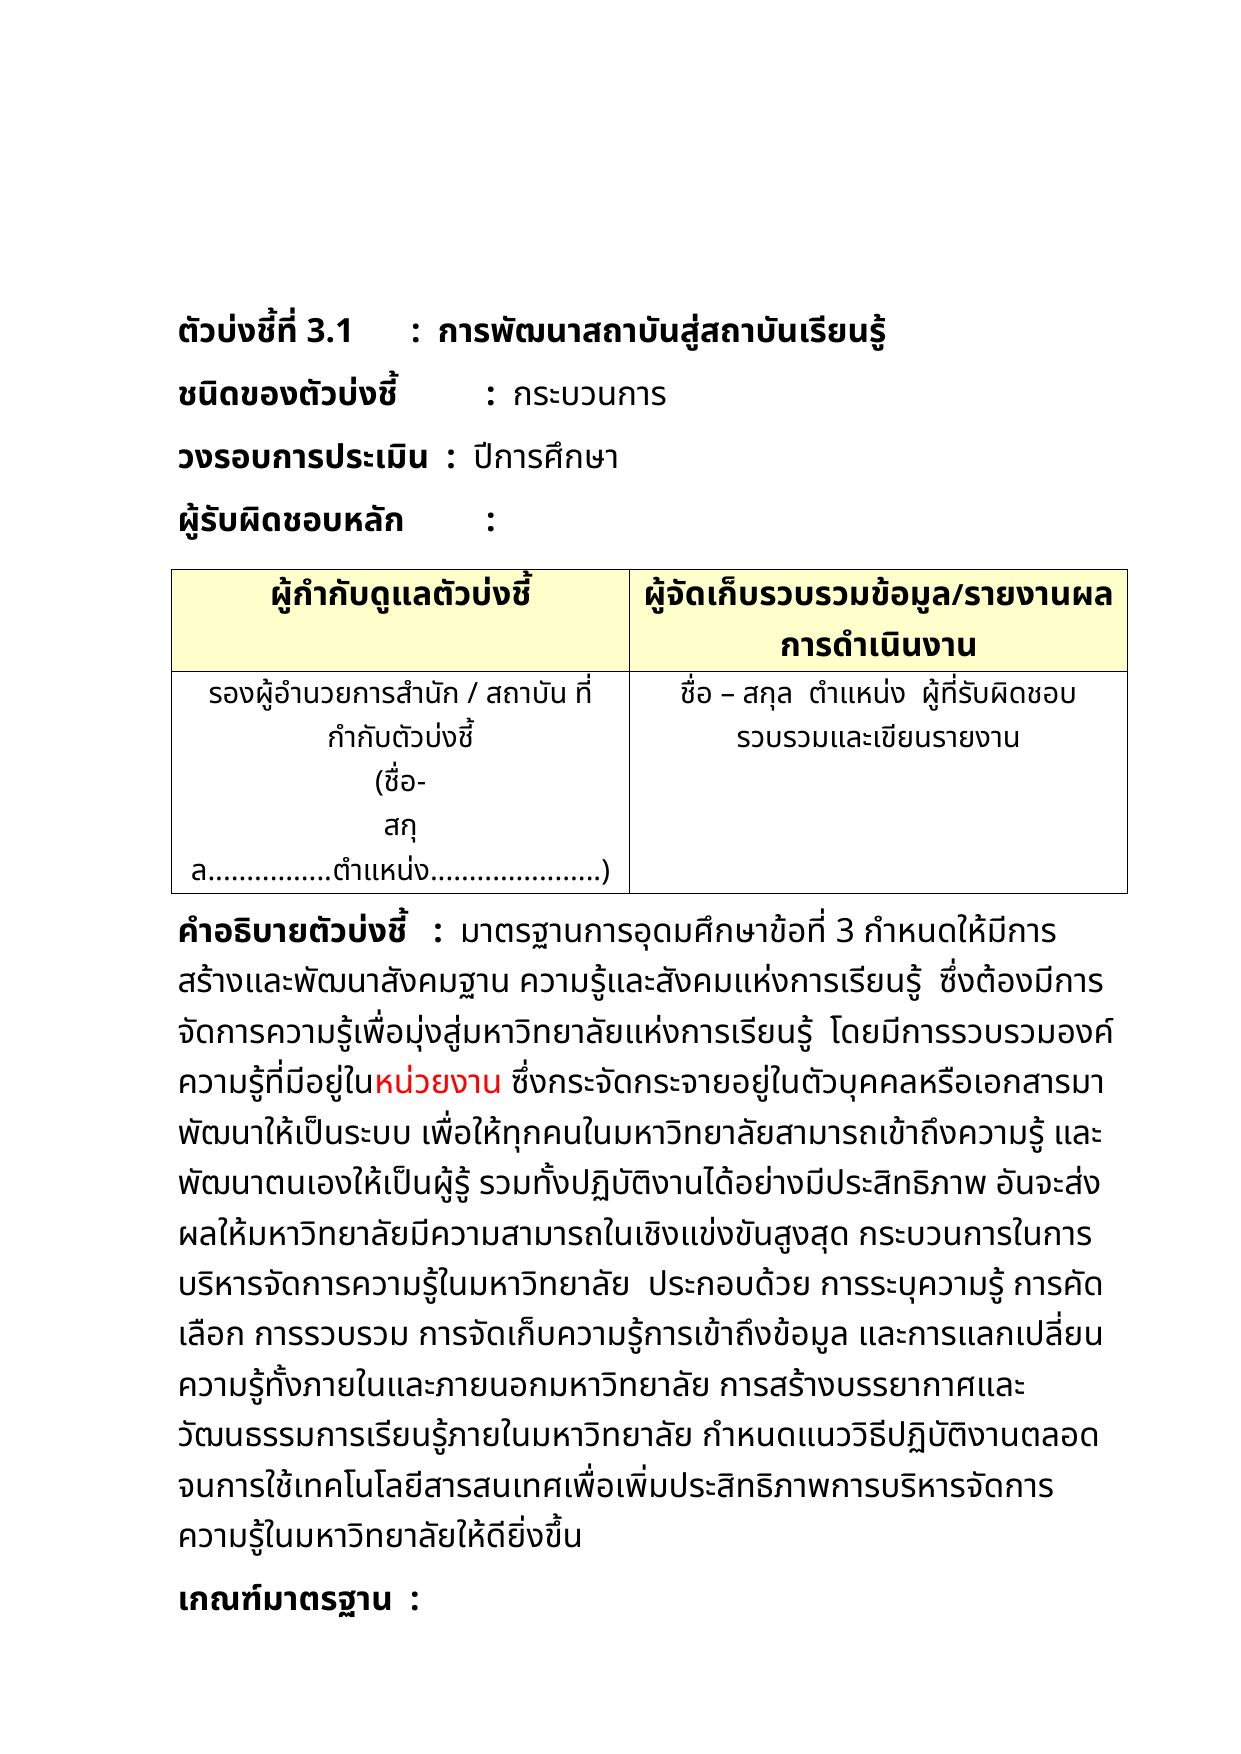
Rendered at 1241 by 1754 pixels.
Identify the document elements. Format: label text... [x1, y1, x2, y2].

table_header ผู้กำกับดูแลตัวบ่งชี้ [172, 570, 629, 671]
table_header ผู้จัดเก็บรวบรวมข้อมูล/รายงานผลการดำเนินงาน [630, 570, 1127, 671]
text ตัวบ่งชี้ที่ 3.1 : การพัฒนาสถาบันสู่สถาบันเรียนรู้ [177, 307, 1120, 357]
text คำอธิบายตัวบ่งชี้ : มาตรฐานการอุดมศึกษาข้อที่ 3 กำหนดให้มีการสร้างและพัฒนาสังคมฐาน ความรู้และสังคมแห่งการเรียนรู้ ซึ่งต้องมีการจัดการความรู้เพื่อมุ่งสู่มหาวิทยาลัยแห่งการเรียนรู้ โดยมีการรวบรวมองค์ความรู้ที่มีอยู่ในหน่วยงาน ซึ่งกระจัดกระจายอยู่ในตัวบุคคลหรือเอกสารมาพัฒนาให้เป็นระบบ เพื่อให้ทุกคนในมหาวิทยาลัยสามารถเข้าถึงความรู้ และพัฒนาตนเองให้เป็นผู้รู้ รวมทั้งปฏิบัติงานได้อย่างมีประสิทธิภาพ อันจะส่งผลให้มหาวิทยาลัยมีความสามารถในเชิงแข่งขันสูงสุด กระบวนการในการบริหารจัดการความรู้ในมหาวิทยาลัย ประกอบด้วย การระบุความรู้ การคัดเลือก การรวบรวม การจัดเก็บความรู้การเข้าถึงข้อมูล และการแลกเปลี่ยนความรู้ทั้งภายในและภายนอกมหาวิทยาลัย การสร้างบรรยากาศและวัฒนธรรมการเรียนรู้ภายในมหาวิทยาลัย กำหนดแนววิธีปฏิบัติงานตลอดจนการใช้เทคโนโลยีสารสนเทศเพื่อเพิ่มประสิทธิภาพการบริหารจัดการความรู้ในมหาวิทยาลัยให้ดียิ่งขึ้น [177, 907, 1122, 1562]
table_cell ชื่อ – สกุล ตำแหน่ง ผู้ที่รับผิดชอบรวบรวมและเขียนรายงาน [630, 672, 1127, 893]
text ผู้รับผิดชอบหลัก : [177, 496, 1120, 547]
text ชนิดของตัวบ่งชี้ : กระบวนการ [177, 370, 1120, 420]
text วงรอบการประเมิน : ปีการศึกษา [177, 433, 1120, 483]
text เกณฑ์มาตรฐาน : [177, 1575, 1193, 1626]
table_cell รองผู้อำนวยการสำนัก / สถาบัน ที่กำกับตัวบ่งชี้ (ชื่อ- สกุล................ตำแหน่ง......................) [172, 672, 629, 893]
